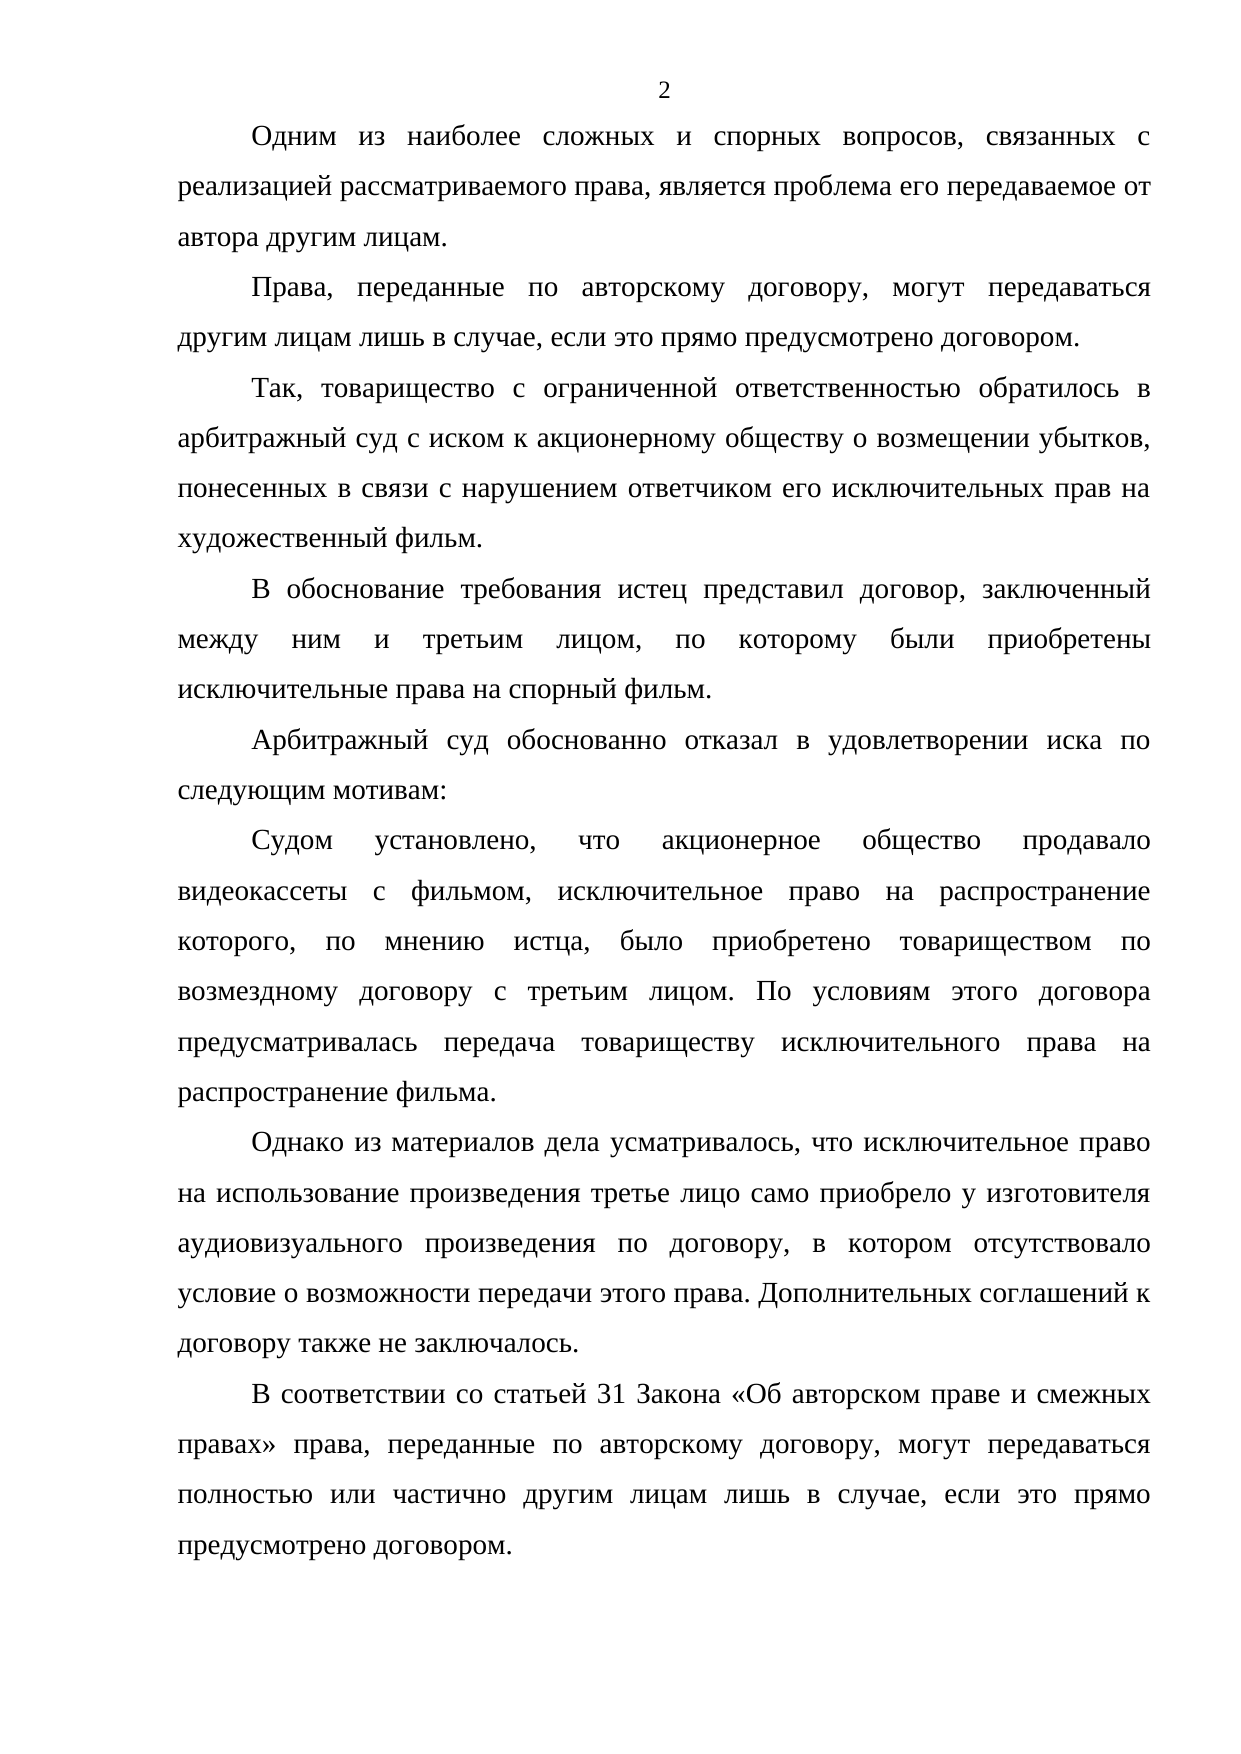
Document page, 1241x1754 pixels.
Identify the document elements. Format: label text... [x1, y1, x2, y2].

text Арбитражный суд обоснованно отказал в удовлетворении иска по следующим мотивам: [177, 722, 1152, 806]
text Судом установлено, что акционерное общество продавало видеокассеты с фильмом, исключительное право на распространение которого, по мнению истца, было приобретено товариществом по возмездному договору с третьим лицом. По условиям этого договора предусматривалась передача товариществу исключительного права на распространение фильма. [177, 822, 1152, 1108]
text Одним из наиболее сложных и спорных вопросов, связанных с реализацией рассматриваемого права, является проблема его передаваемое от автора другим лицам. [177, 118, 1152, 252]
text Права, переданные по авторскому договору, могут передаваться другим лицам лишь в случае, если это прямо предусмотрено договором. [177, 269, 1152, 353]
text В соответствии со статьей 31 Закона «Об авторском праве и смежных правах» права, переданные по авторскому договору, могут передаваться полностью или частично другим лицам лишь в случае, если это прямо предусмотрено договором. [177, 1376, 1152, 1560]
text В обоснование требования истец представил договор, заключенный между ним и третьим лицом, по которому были приобретены исключительные права на спорный фильм. [177, 571, 1152, 705]
text Однако из материалов дела усматривалось, что исключительное право на использование произведения третье лицо само приобрело у изготовителя аудиовизуального произведения по договору, в котором отсутствовало условие о возможности передачи этого права. Дополнительных соглашений к договору также не заключалось. [177, 1124, 1152, 1359]
text Так, товарищество с ограниченной ответственностью обратилось в арбитражный суд с иском к акционерному обществу о возмещении убытков, понесенных в связи с нарушением ответчиком его исключительных прав на художественный фильм. [177, 370, 1152, 554]
